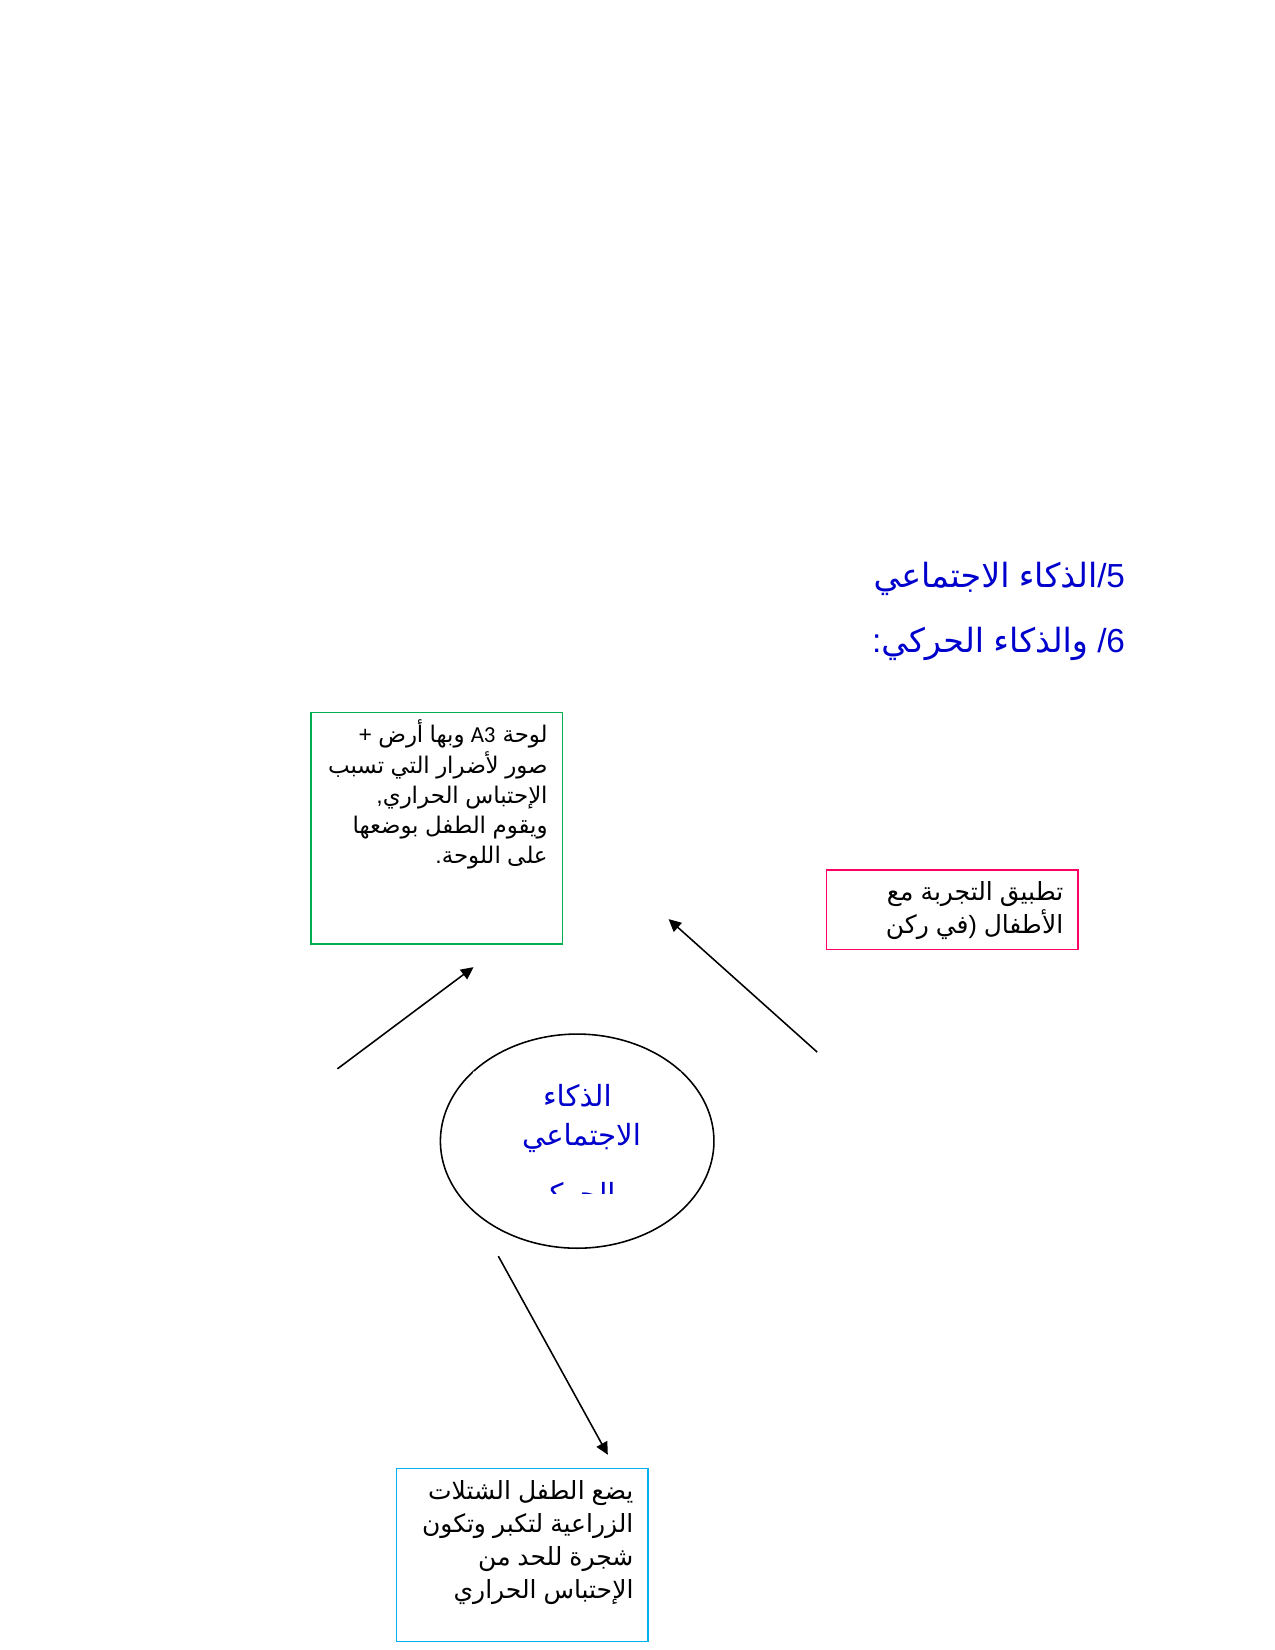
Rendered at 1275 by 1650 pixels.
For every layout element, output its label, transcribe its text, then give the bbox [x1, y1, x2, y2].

text 6/ والذكاء الحركي: [150, 621, 1125, 659]
text 5/الذكاء الاجتماعي [150, 556, 1125, 594]
